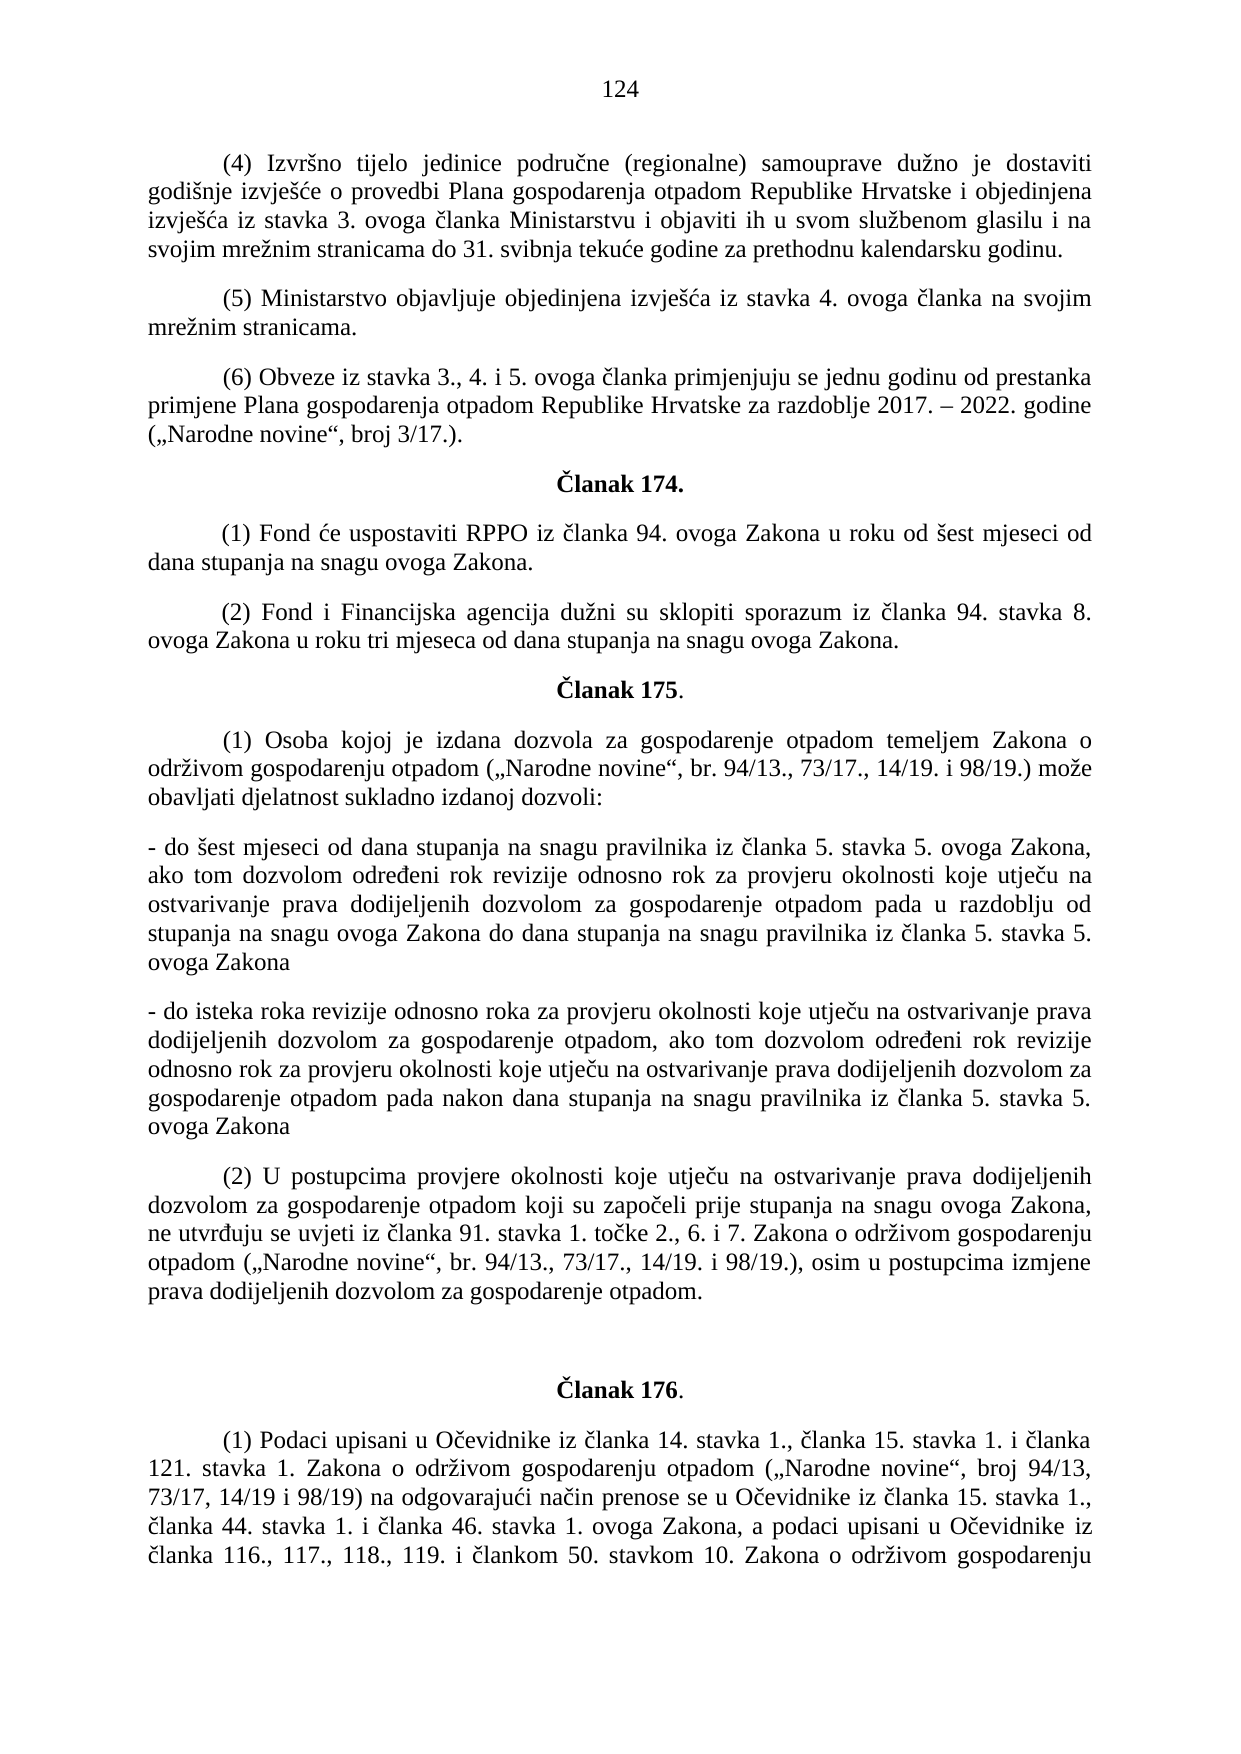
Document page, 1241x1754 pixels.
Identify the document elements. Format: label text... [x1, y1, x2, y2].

text Članak 175. [148, 675, 1093, 704]
text (1) Osoba kojoj je izdana dozvola za gospodarenje otpadom temeljem Zakona o održivom gospodarenju otpadom („Narodne novine“, br. 94/13., 73/17., 14/19. i 98/19.) može obavljati djelatnost sukladno izdanoj dozvoli: [148, 725, 1093, 811]
text - do šest mjeseci od dana stupanja na snagu pravilnika iz članka 5. stavka 5. ovoga Zakona, ako tom dozvolom određeni rok revizije odnosno rok za provjeru okolnosti koje utječu na ostvarivanje prava dodijeljenih dozvolom za gospodarenje otpadom pada u razdoblju od stupanja na snagu ovoga Zakona do dana stupanja na snagu pravilnika iz članka 5. stavka 5. ovoga Zakona [148, 832, 1093, 976]
text (2) Fond i Financijska agencija dužni su sklopiti sporazum iz članka 94. stavka 8. ovoga Zakona u roku tri mjeseca od dana stupanja na snagu ovoga Zakona. [148, 597, 1093, 654]
text (4) Izvršno tijelo jedinice područne (regionalne) samouprave dužno je dostaviti godišnje izvješće o provedbi Plana gospodarenja otpadom Republike Hrvatske i objedinjena izvješća iz stavka 3. ovoga članka Ministarstvu i objaviti ih u svom službenom glasilu i na svojim mrežnim stranicama do 31. svibnja tekuće godine za prethodnu kalendarsku godinu. [148, 148, 1093, 263]
text (1) Fond će uspostaviti RPPO iz članka 94. ovoga Zakona u roku od šest mjeseci od dana stupanja na snagu ovoga Zakona. [148, 518, 1093, 576]
text Članak 176. [148, 1375, 1093, 1404]
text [148, 1425, 1093, 1568]
text (5) Ministarstvo objavljuje objedinjena izvješća iz stavka 4. ovoga članka na svojim mrežnim stranicama. [148, 283, 1093, 341]
text (2) U postupcima provjere okolnosti koje utječu na ostvarivanje prava dodijeljenih dozvolom za gospodarenje otpadom koji su započeli prije stupanja na snagu ovoga Zakona, ne utvrđuju se uvjeti iz članka 91. stavka 1. točke 2., 6. i 7. Zakona o održivom gospodarenju otpadom („Narodne novine“, br. 94/13., 73/17., 14/19. i 98/19.), osim u postupcima izmjene prava dodijeljenih dozvolom za gospodarenje otpadom. [148, 1161, 1093, 1305]
text (6) Obveze iz stavka 3., 4. i 5. ovoga članka primjenjuju se jednu godinu od prestanka primjene Plana gospodarenja otpadom Republike Hrvatske za razdoblje 2017. – 2022. godine („Narodne novine“, broj 3/17.). [148, 362, 1093, 448]
text - do isteka roka revizije odnosno roka za provjeru okolnosti koje utječu na ostvarivanje prava dodijeljenih dozvolom za gospodarenje otpadom, ako tom dozvolom određeni rok revizije odnosno rok za provjeru okolnosti koje utječu na ostvarivanje prava dodijeljenih dozvolom za gospodarenje otpadom pada nakon dana stupanja na snagu pravilnika iz članka 5. stavka 5. ovoga Zakona [148, 996, 1093, 1140]
text Članak 174. [148, 469, 1093, 498]
